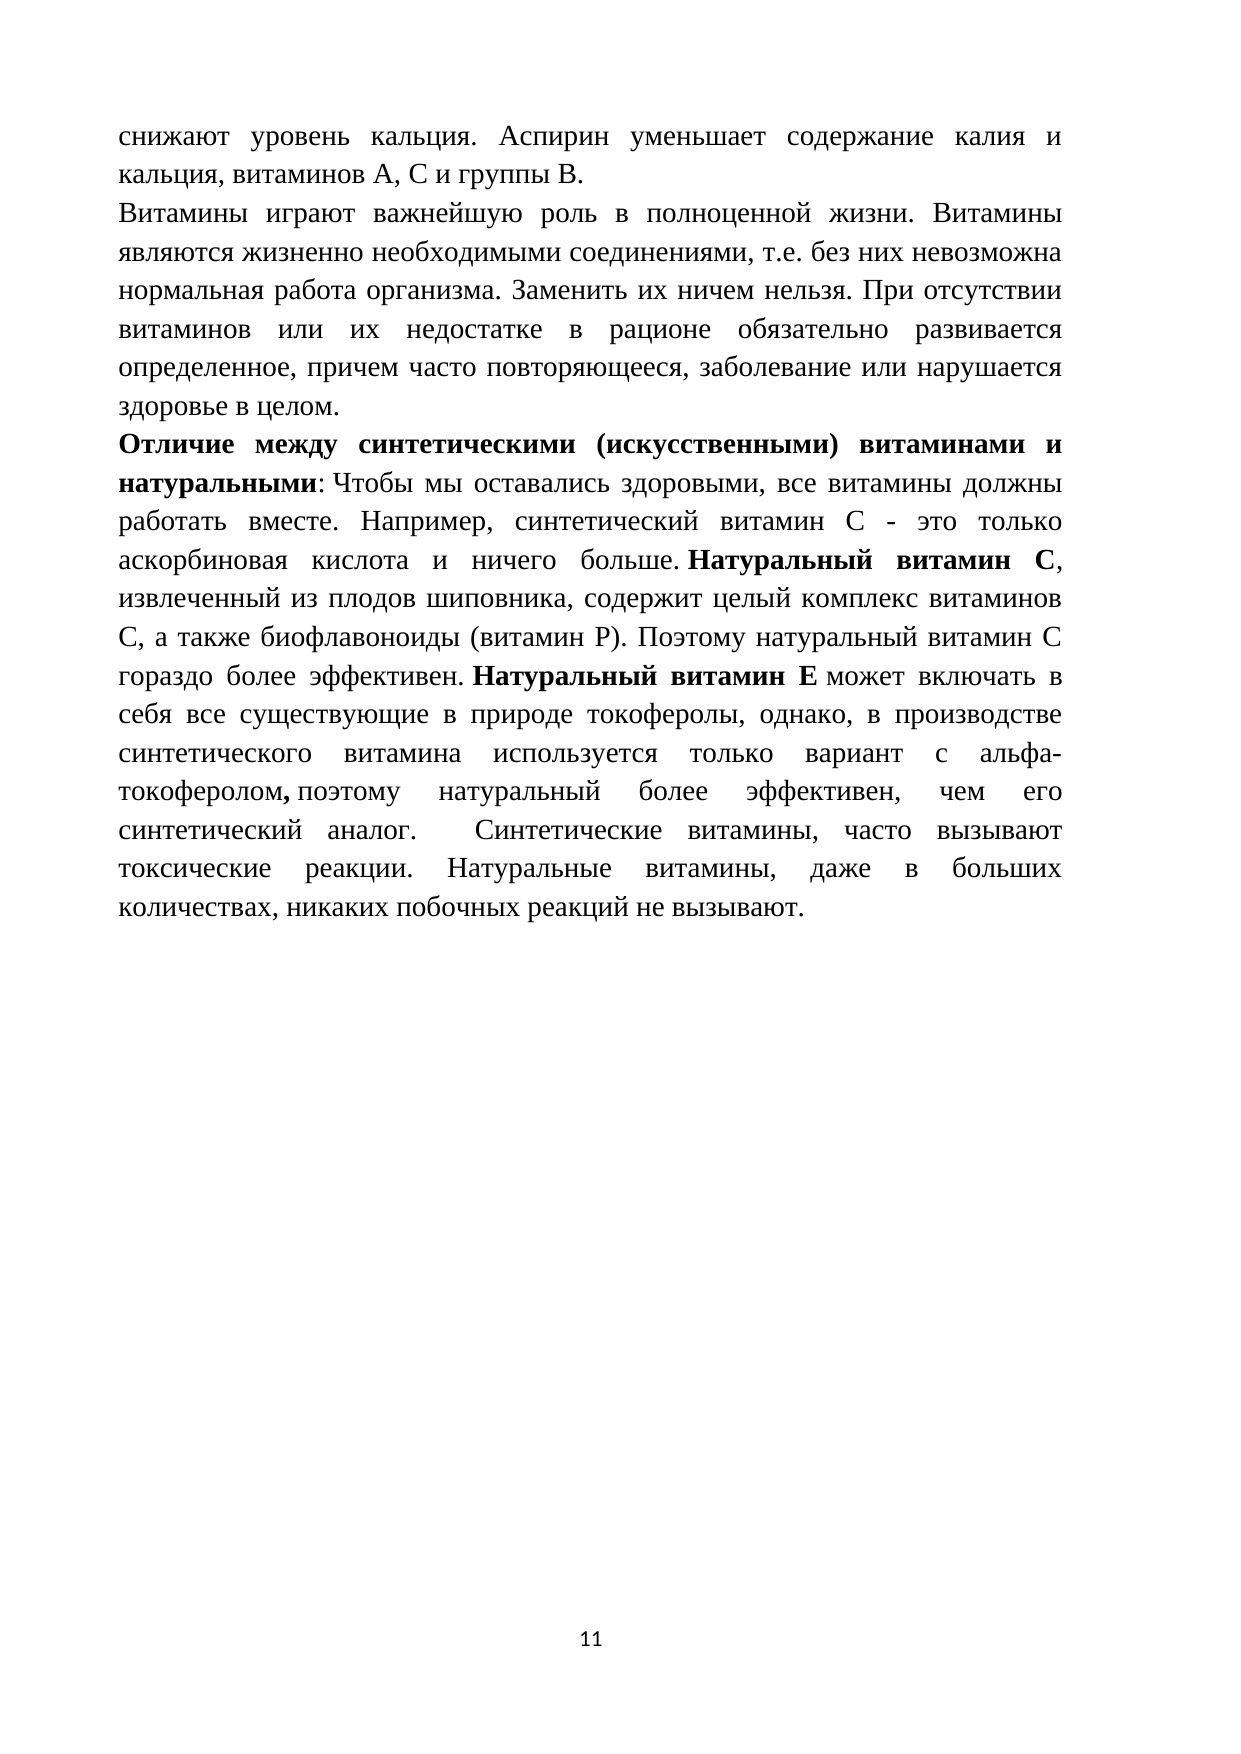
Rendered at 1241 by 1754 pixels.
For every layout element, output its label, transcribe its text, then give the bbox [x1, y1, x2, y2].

text Отличие между синтетическими (искусственными) витаминами и натуральными: Чтобы мы оставались здоровыми, все витамины должны работать вместе. Например, синтетический витамин С - это только аскорбиновая кислота и ничего больше. Натуральный витамин С, извлеченный из плодов шиповника, содержит целый комплекс витаминов С, а также биофлавоноиды (витамин Р). Поэтому натуральный витамин С гораздо более эффективен. Натуральный витамин Е может включать в себя все существующие в природе токоферолы, однако, в производстве синтетического витамина используется только вариант с альфа-токоферолом, поэтому натуральный более эффективен, чем его синтетический аналог. Синтетические витамины, часто вызывают токсические реакции. Натуральные витамины, даже в больших количествах, никаких побочных реакций не вызывают. [118, 426, 1063, 922]
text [118, 118, 1063, 190]
text Витамины играют важнейшую роль в полноценной жизни. Витамины являются жизненно необходимыми соединениями, т.е. без них невозможна нормальная работа организма. Заменить их ничем нельзя. При отсутствии витаминов или их недостатке в рационе обязательно развивается определенное, причем часто повторяющееся, заболевание или нарушается здоровье в целом. [118, 195, 1063, 421]
